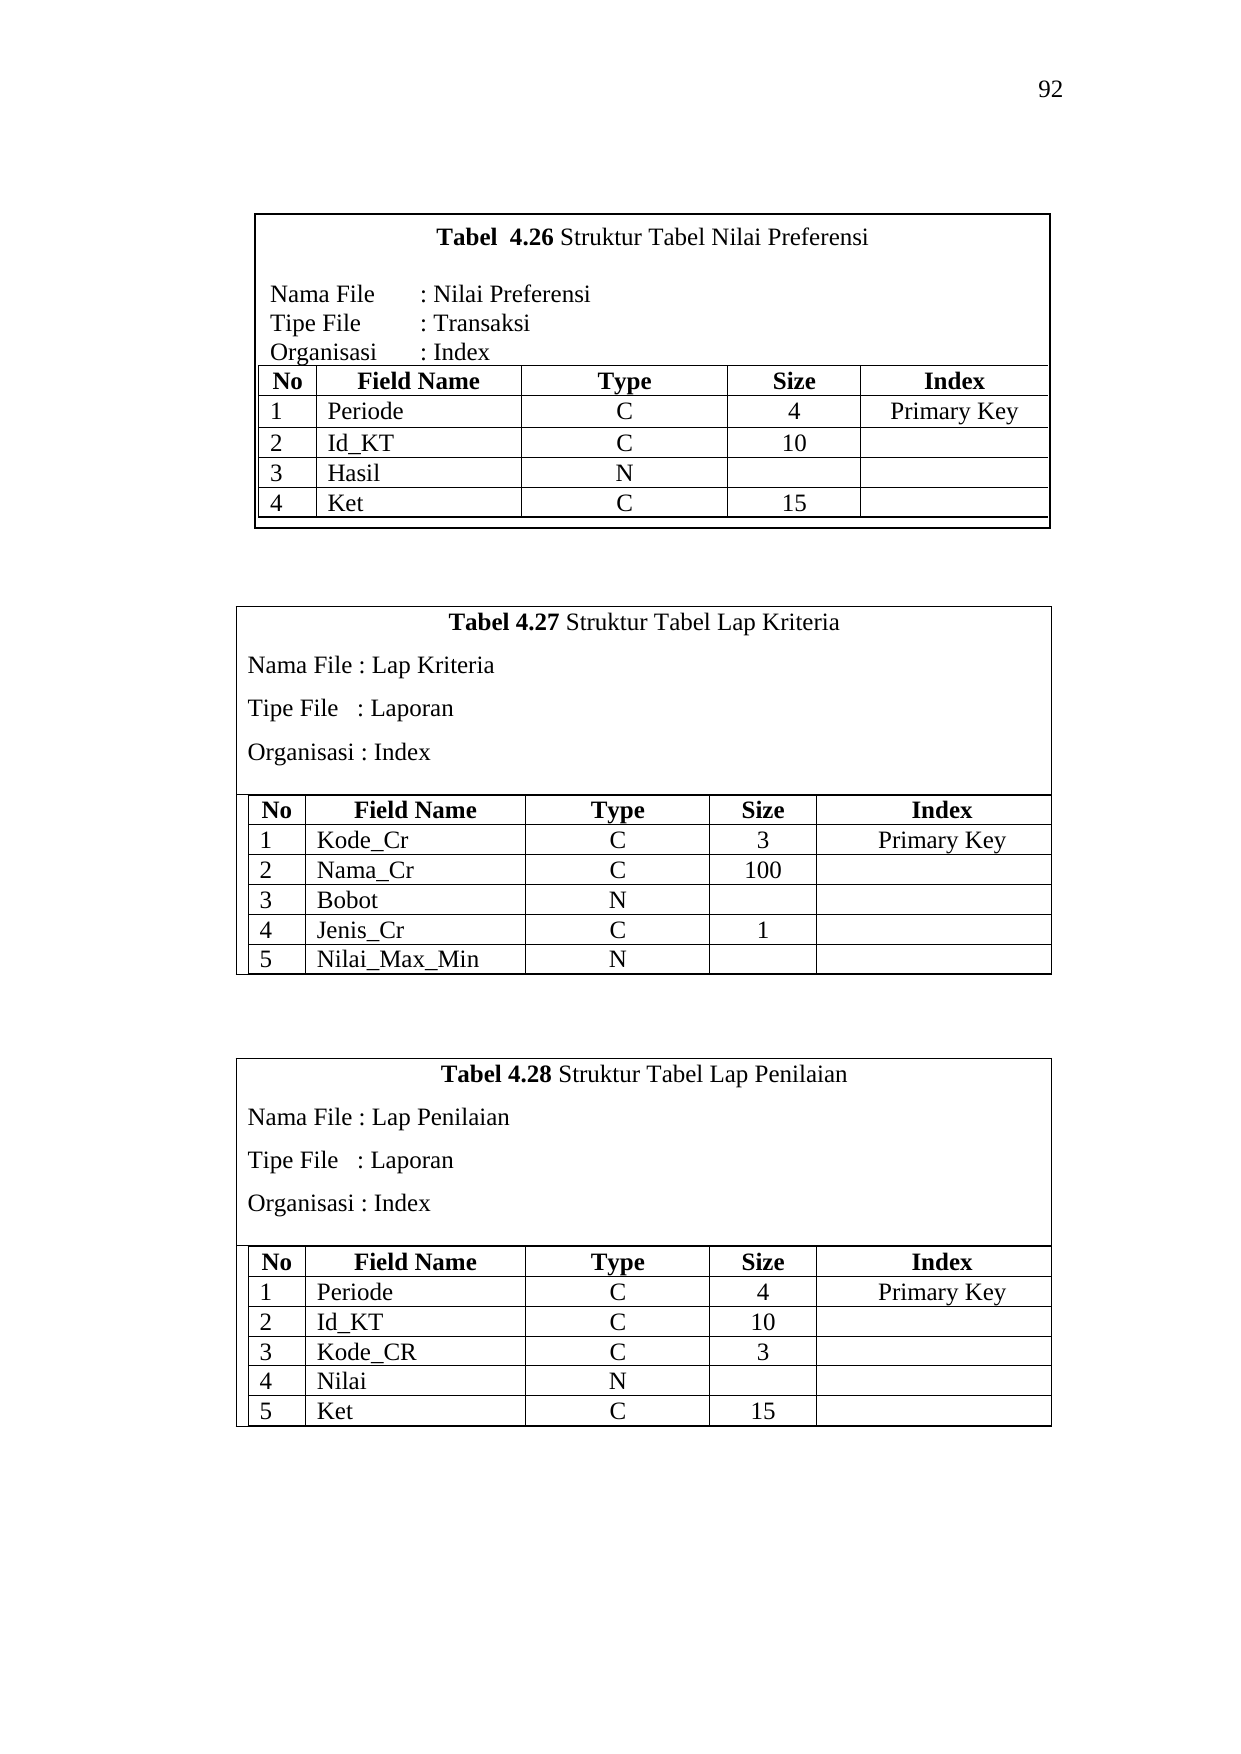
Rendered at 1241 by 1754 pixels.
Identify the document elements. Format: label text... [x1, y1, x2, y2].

table_cell [526, 825, 709, 854]
table_cell [817, 1366, 1051, 1395]
table_cell [710, 1366, 816, 1395]
table_cell [306, 885, 525, 914]
table_cell [710, 1307, 816, 1336]
table_cell [817, 1277, 1051, 1306]
table_cell [526, 885, 709, 914]
table_cell [710, 885, 816, 914]
table_cell [817, 1396, 1051, 1425]
table_cell [526, 796, 709, 824]
table_cell [817, 796, 1051, 824]
table_cell [249, 1277, 305, 1306]
table_cell [710, 1396, 816, 1425]
table_cell [710, 1337, 816, 1365]
table_cell [710, 825, 816, 854]
table_cell [526, 855, 709, 884]
table_cell [306, 915, 525, 944]
table_cell [249, 855, 305, 884]
table_cell [526, 1307, 709, 1336]
table_cell [526, 1247, 709, 1276]
table_cell [306, 1337, 525, 1365]
table_cell [249, 915, 305, 944]
table_header Tabel 4.28 Struktur Tabel Lap Penilaian [237, 1059, 1051, 1102]
table_cell [249, 1247, 305, 1276]
table_cell [526, 1366, 709, 1395]
table_cell [306, 945, 525, 973]
table_cell [817, 855, 1051, 884]
table_cell [817, 885, 1051, 914]
table_cell [817, 1337, 1051, 1365]
table_cell [249, 825, 305, 854]
table_cell [249, 945, 305, 973]
table_cell [710, 1247, 816, 1276]
table_cell [817, 915, 1051, 944]
table_cell Nama File : Lap Kriteria Tipe File : Laporan Organisasi : Index [237, 650, 1051, 793]
table_cell [237, 795, 248, 974]
table_cell [249, 796, 305, 824]
table_cell [249, 1307, 305, 1336]
table_cell [526, 915, 709, 944]
table_cell [306, 796, 525, 824]
table_cell [306, 825, 525, 854]
table_cell [817, 1307, 1051, 1336]
table_cell [306, 1396, 525, 1425]
table_cell [237, 1246, 248, 1426]
table_cell [249, 885, 305, 914]
table_cell [710, 855, 816, 884]
table_cell [249, 1337, 305, 1365]
table_cell [306, 1247, 525, 1276]
table_cell [306, 855, 525, 884]
table_cell Nama File : Lap Penilaian Tipe File : Laporan Organisasi : Index [237, 1102, 1051, 1245]
table_cell [249, 1396, 305, 1425]
table_cell [817, 1247, 1051, 1276]
table_cell [526, 945, 709, 973]
table_cell [817, 945, 1051, 973]
table_header Tabel 4.27 Struktur Tabel Lap Kriteria [237, 607, 1051, 650]
table_cell [710, 945, 816, 973]
table_cell [710, 915, 816, 944]
table_cell [710, 796, 816, 824]
table_cell [817, 825, 1051, 854]
table_cell [526, 1337, 709, 1365]
table_cell [526, 1396, 709, 1425]
table_cell [306, 1277, 525, 1306]
table_cell [306, 1366, 525, 1395]
table_cell [306, 1307, 525, 1336]
table_cell [526, 1277, 709, 1306]
table_cell [249, 1366, 305, 1395]
table_cell [710, 1277, 816, 1306]
